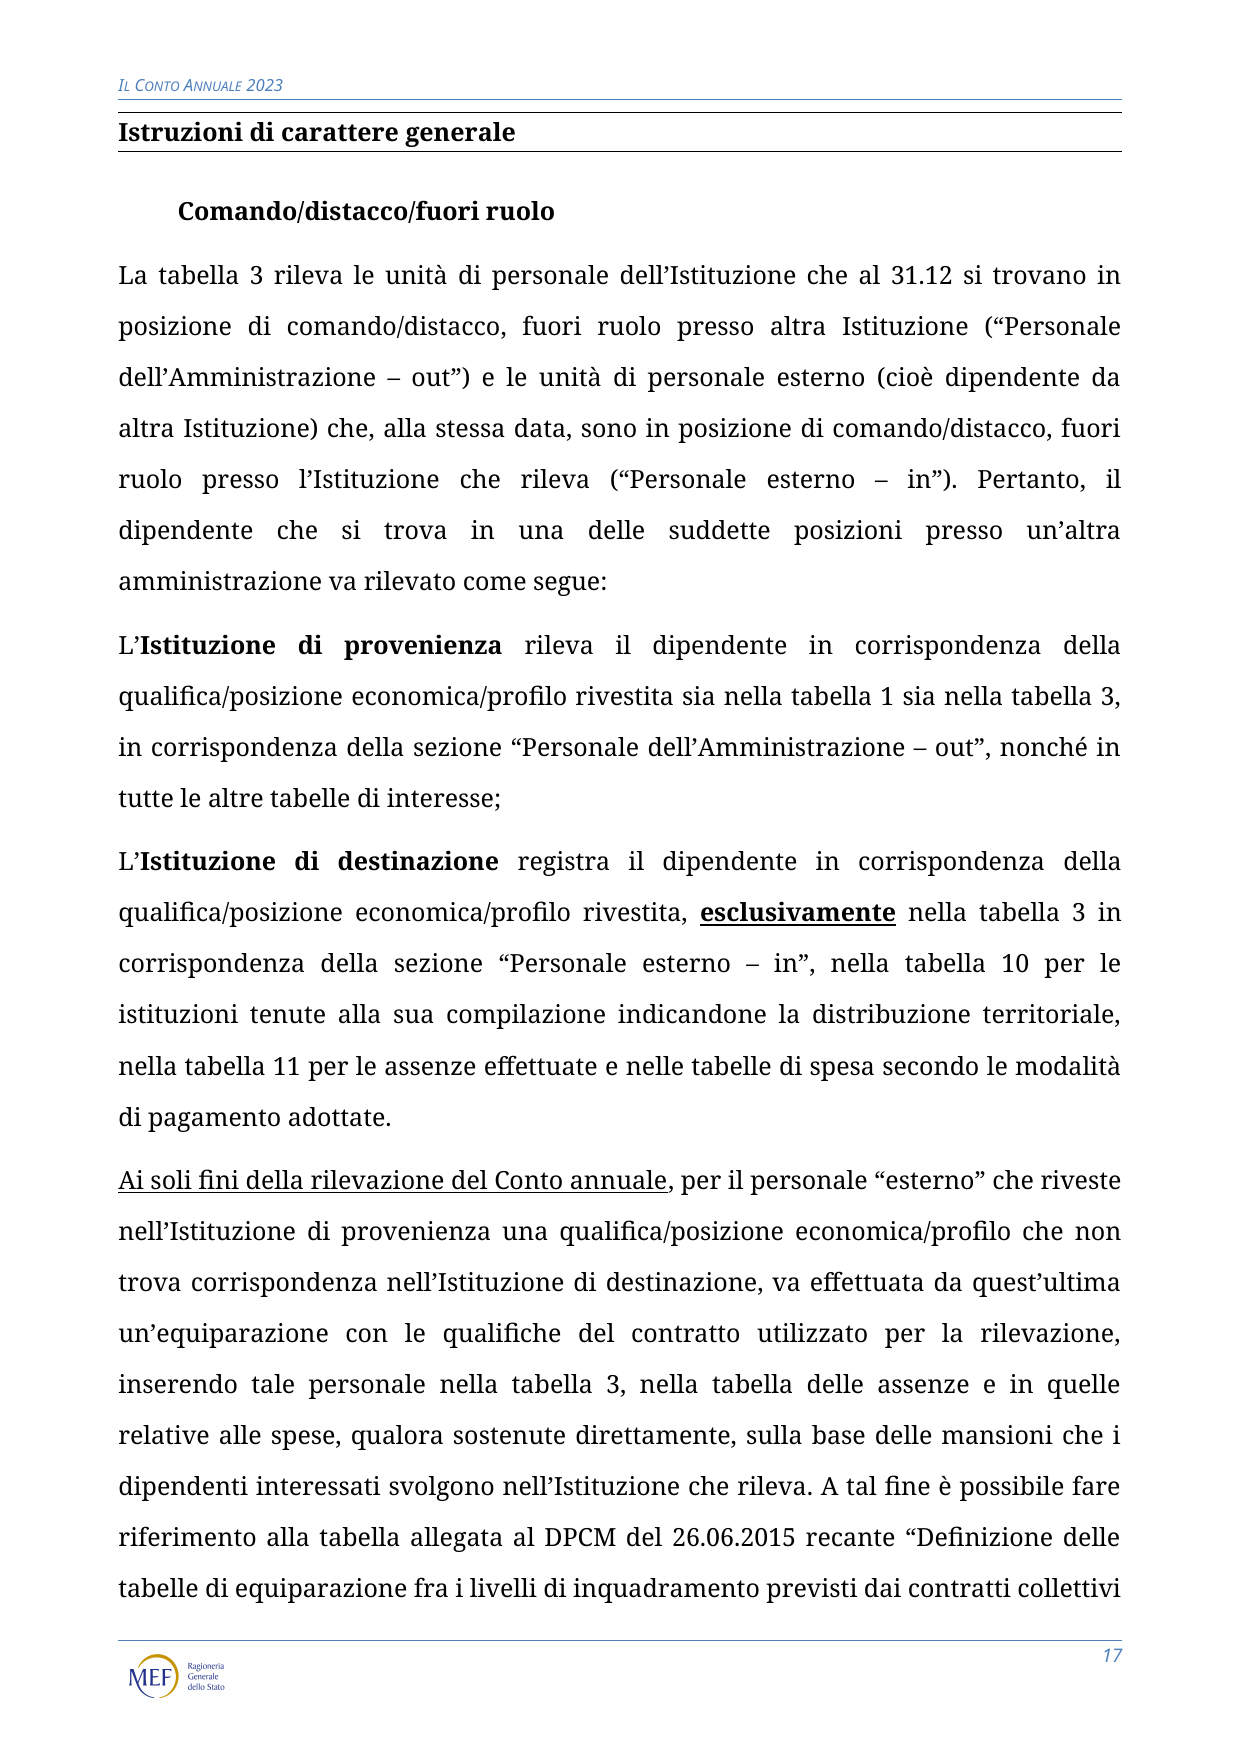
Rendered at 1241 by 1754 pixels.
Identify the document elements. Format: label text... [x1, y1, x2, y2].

picture [120, 1645, 231, 1707]
text Istruzioni di carattere generale [118, 113, 1122, 151]
text La tabella 3 rileva le unità di personale dell’Istituzione che al 31.12 si trovano in posizione di comando/distacco, fuori ruolo presso altra Istituzione (“Personale dell’Amministrazione – out”) e le unità di personale esterno (cioè dipendente da altra Istituzione) che, alla stessa data, sono in posizione di comando/distacco, fuori ruolo presso l’Istituzione che rileva (“Personale esterno – in”). Pertanto, il dipendente che si trova in una delle suddette posizioni presso un’altra amministrazione va rilevato come segue: [118, 257, 1122, 598]
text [118, 1163, 1122, 1605]
text L’Istituzione di provenienza rileva il dipendente in corrispondenza della qualifica/posizione economica/profilo rivestita sia nella tabella 1 sia nella tabella 3, in corrispondenza della sezione “Personale dell’Amministrazione – out”, nonché in tutte le altre tabelle di interesse; [118, 627, 1122, 814]
text L’Istituzione di destinazione registra il dipendente in corrispondenza della qualifica/posizione economica/profilo rivestita, esclusivamente nella tabella 3 in corrispondenza della sezione “Personale esterno – in”, nella tabella 10 per le istituzioni tenute alla sua compilazione indicandone la distribuzione territoriale, nella tabella 11 per le assenze effettuate e nelle tabelle di spesa secondo le modalità di pagamento adottate. [118, 844, 1122, 1133]
text Comando/distacco/fuori ruolo [118, 194, 1122, 228]
